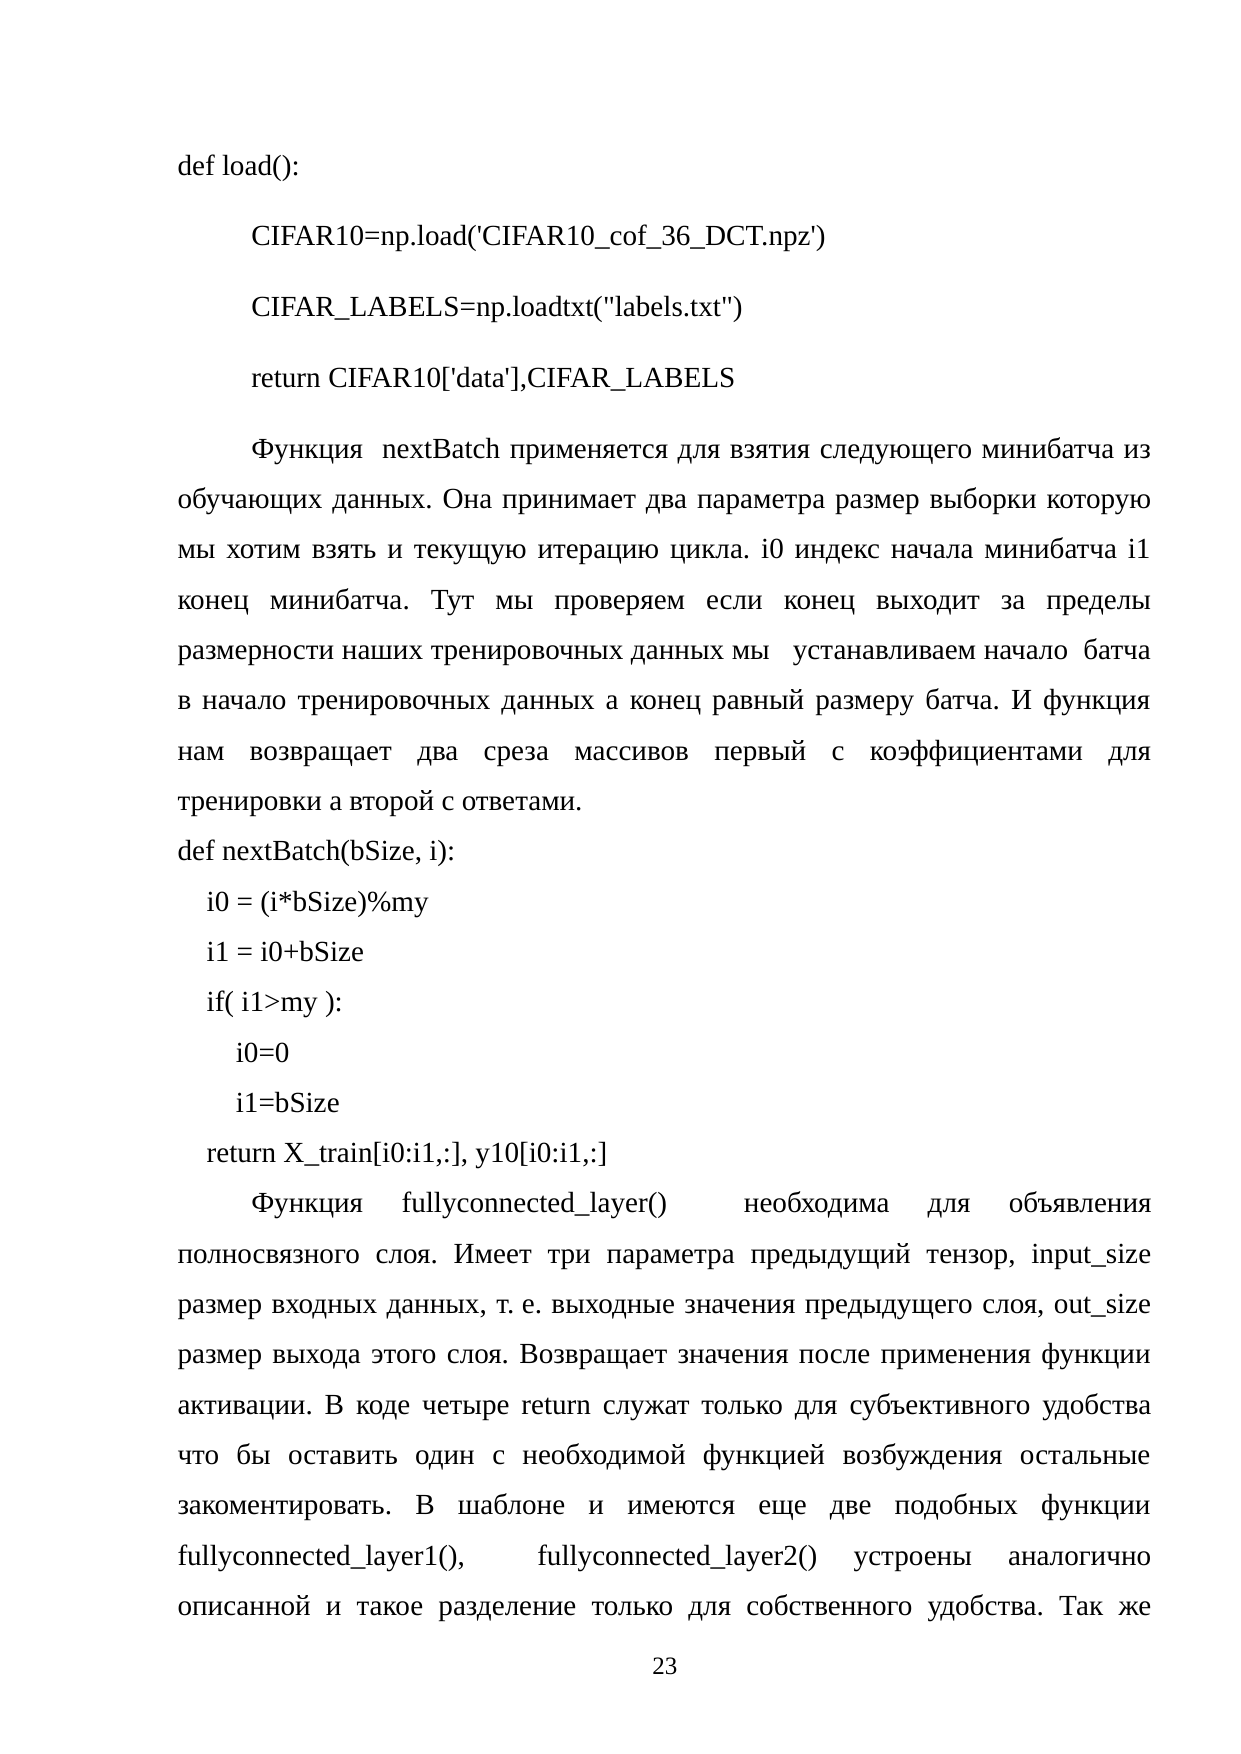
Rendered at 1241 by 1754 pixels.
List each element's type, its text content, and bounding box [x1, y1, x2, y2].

text def nextBatch(bSize, i): [177, 833, 1152, 867]
text return CIFAR10['data'],CIFAR_LABELS [177, 360, 1152, 394]
text i0 = (i*bSize)%my [177, 884, 1152, 917]
text CIFAR10=np.load('CIFAR10_cof_36_DCT.npz') [177, 218, 1152, 252]
text if( i1>my ): [177, 984, 1152, 1018]
text Функция nextBatch применяется для взятия следующего минибатча из обучающих данных. Она принимает два параметра размер выборки которую мы хотим взять и текущую итерацию цикла. i0 индекс начала минибатча i1 конец минибатча. Тут мы проверяем если конец выходит за пределы размерности наших тренировочных данных мы устанавливаем начало батча в начало тренировочных данных а конец равный размеру батча. И функция нам возвращает два среза массивов первый с коэффициентами для тренировки а второй с ответами. [177, 431, 1152, 817]
text return X_train[i0:i1,:], y10[i0:i1,:] [177, 1135, 1152, 1169]
text i0=0 [177, 1035, 1152, 1068]
text i1=bSize [177, 1085, 1152, 1118]
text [177, 1186, 1152, 1622]
text i1 = i0+bSize [177, 934, 1152, 968]
text def load(): [177, 148, 1152, 181]
text CIFAR_LABELS=np.loadtxt("labels.txt") [177, 289, 1152, 323]
